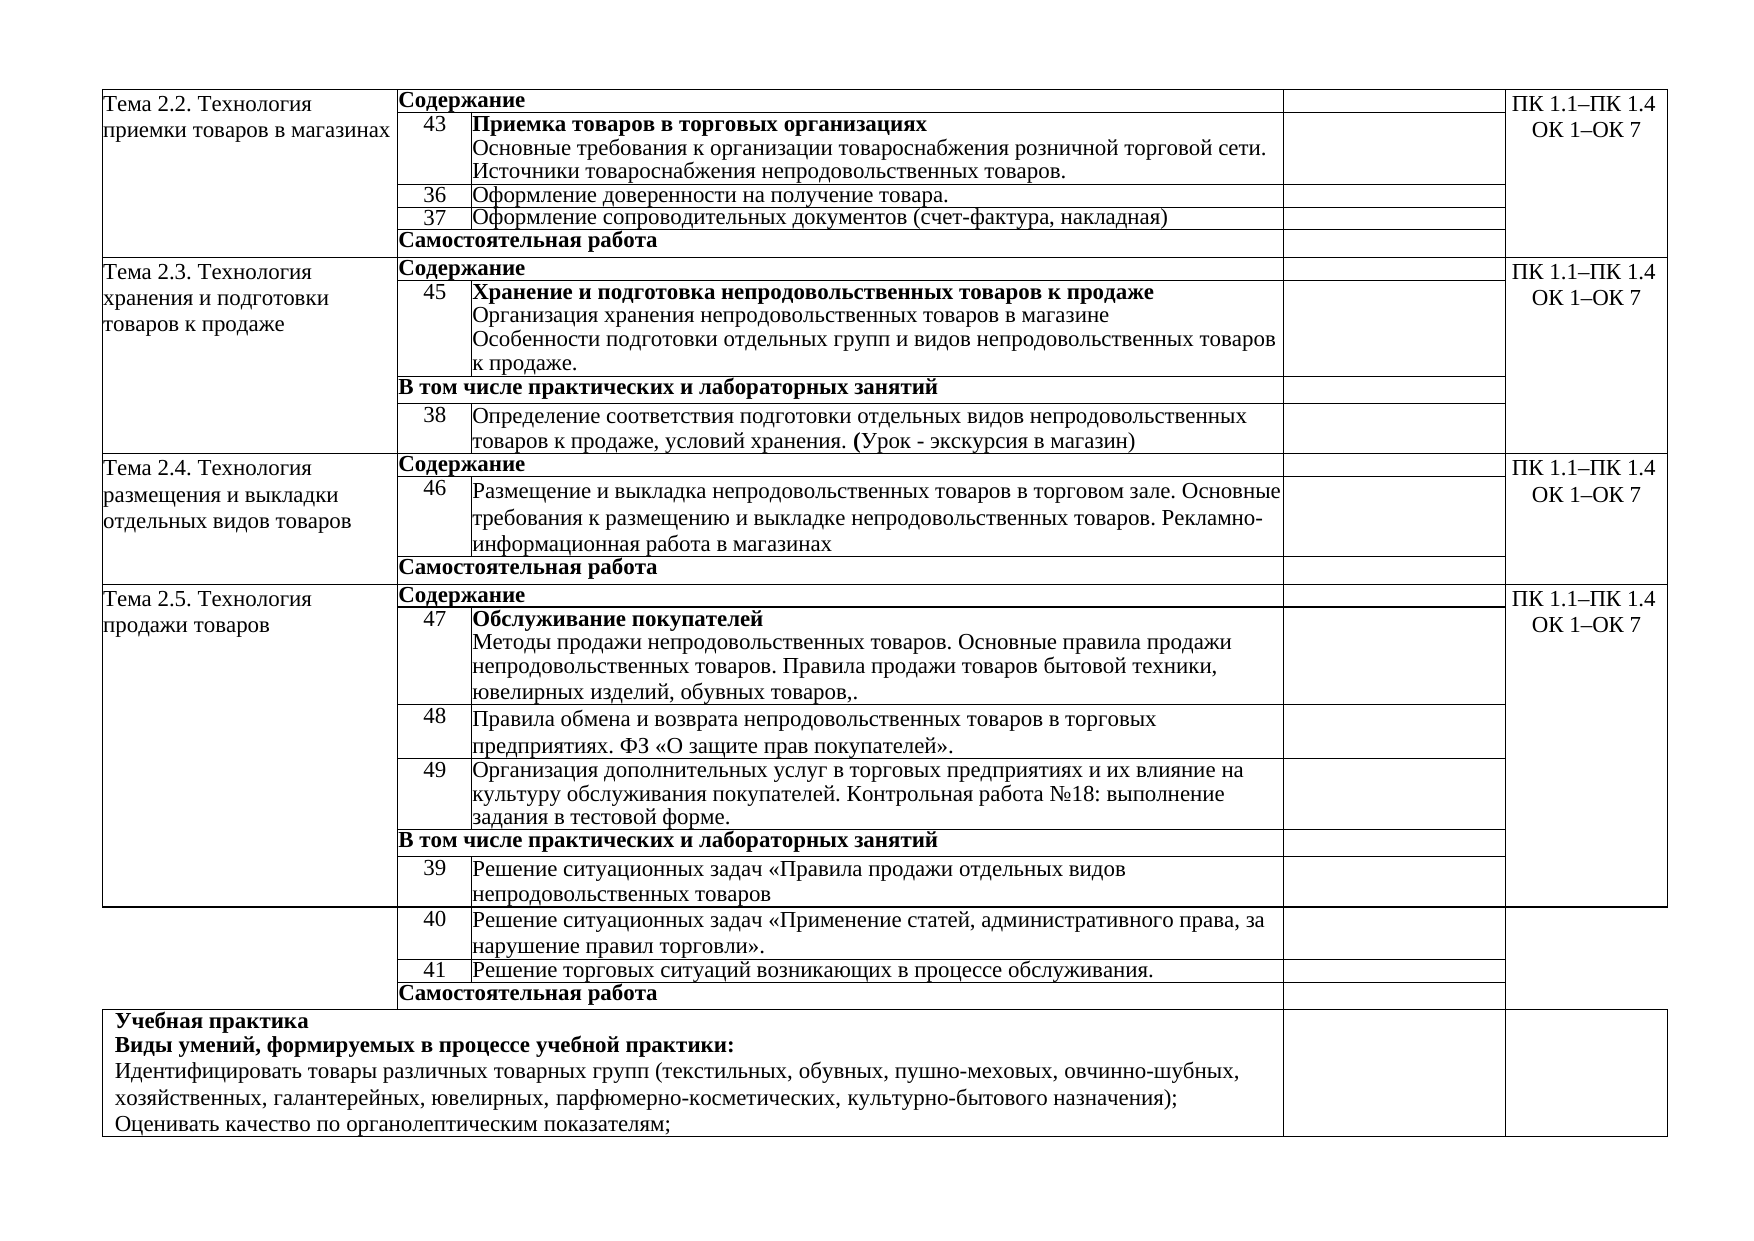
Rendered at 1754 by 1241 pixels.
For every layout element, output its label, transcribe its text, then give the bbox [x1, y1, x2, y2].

table_cell [1284, 208, 1505, 229]
table_cell [1284, 759, 1505, 829]
table_cell 39 [398, 857, 471, 906]
table_cell [1284, 113, 1505, 184]
table_cell [1284, 377, 1505, 403]
table_cell ПК 1.1–ПК 1.4 ОК 1–ОК 7 [1506, 585, 1667, 906]
table_cell ПК 1.1–ПК 1.4 ОК 1–ОК 7 [1506, 258, 1667, 453]
table_cell Тема 2.4. Технология размещения и выкладки отдельных видов товаров [103, 454, 397, 584]
table_cell [1284, 983, 1505, 1009]
table_cell [1284, 258, 1505, 280]
table_cell Самостоятельная работа [398, 557, 1283, 584]
table_cell [1284, 960, 1505, 982]
table_cell 37 [398, 208, 471, 229]
table_cell 48 [398, 705, 471, 758]
table_cell Правила обмена и возврата непродовольственных товаров в торговых предприятиях. ФЗ «О защите прав покупателей». [472, 705, 1283, 758]
table_cell Решение ситуационных задач «Применение статей, административного права, за нарушение правил торговли». [472, 908, 1283, 959]
table_cell [1284, 608, 1505, 704]
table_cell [1506, 90, 1667, 257]
table_cell [1284, 90, 1505, 112]
table_cell Тема 2.5. Технология продажи товаров [103, 585, 397, 906]
table_cell [1284, 1010, 1505, 1136]
table_cell 38 [398, 404, 471, 453]
table_cell ПК 1.1–ПК 1.4 ОК 1–ОК 7 [1506, 454, 1667, 584]
table_cell 40 [398, 908, 471, 959]
table_cell [1284, 281, 1505, 376]
table_cell [1284, 185, 1505, 207]
table_cell Размещение и выкладка непродовольственных товаров в торговом зале. Основные требования к размещению и выкладке непродовольственных товаров. Рекламно- информационная работа в магазинах [472, 477, 1283, 556]
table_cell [103, 1010, 1283, 1136]
table_cell Оформление сопроводительных документов (счет-фактура, накладная) [978, 208, 1283, 229]
table_cell 47 [398, 608, 471, 704]
table_cell [1284, 557, 1505, 584]
table_cell 41 [398, 960, 471, 982]
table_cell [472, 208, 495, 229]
table_cell Содержание [398, 258, 1283, 280]
table_cell Определение соответствия подготовки отдельных видов непродовольственных товаров к продаже, условий хранения. (Урок - экскурсия в магазин) [472, 404, 1283, 453]
table_cell Решение торговых ситуаций возникающих в процессе обслуживания. [472, 960, 1283, 982]
table_cell Содержание [398, 454, 1283, 476]
table_cell Оформление сопроводительных документов (счет-фактура, накладная) [496, 208, 977, 229]
table_cell [1506, 1010, 1667, 1136]
table_cell 36 [398, 185, 471, 207]
table_cell 46 [398, 477, 471, 556]
table_cell [1284, 705, 1505, 758]
table_cell [1284, 454, 1505, 476]
table_cell 49 [398, 759, 471, 829]
table_cell Приемка товаров в торговых организациях Основные требования к организации товароснабжения розничной торговой сети. Источники товароснабжения непродовольственных товаров. [472, 113, 1283, 184]
table_cell Оформление доверенности на получение товара. [472, 185, 1283, 207]
table_cell [1284, 908, 1505, 959]
table_cell Самостоятельная работа [398, 230, 1283, 257]
table_cell Организация дополнительных услуг в торговых предприятиях и их влияние на культуру обслуживания покупателей. Контрольная работа №18: выполнение задания в тестовой форме. [472, 759, 1283, 829]
table_cell Тема 2.2. Технология приемки товаров в магазинах [103, 90, 397, 257]
table_cell Содержание [398, 90, 1283, 112]
table_cell Содержание [398, 585, 1283, 606]
table_cell [1284, 857, 1505, 906]
table_cell [1284, 477, 1505, 556]
table_cell Хранение и подготовка непродовольственных товаров к продаже Организация хранения непродовольственных товаров в магазине Особенности подготовки отдельных групп и видов непродовольственных товаров к продаже. [472, 281, 1283, 376]
table_cell 43 [398, 113, 471, 184]
table_cell Обслуживание покупателей Методы продажи непродовольственных товаров. Основные правила продажи непродовольственных товаров. Правила продажи товаров бытовой техники, ювелирных изделий, обувных товаров,. [472, 608, 1283, 704]
table_cell [1284, 230, 1505, 257]
table_cell В том числе практических и лабораторных занятий [398, 830, 1283, 856]
table_cell 45 [398, 281, 471, 376]
table_cell Тема 2.3. Технология хранения и подготовки товаров к продаже [103, 258, 397, 453]
table_cell [1284, 830, 1505, 856]
table_cell [1284, 404, 1505, 453]
table_cell Решение ситуационных задач «Правила продажи отдельных видов непродовольственных товаров [472, 857, 1283, 906]
table_cell В том числе практических и лабораторных занятий [398, 377, 1283, 403]
table_cell Самостоятельная работа [398, 983, 1283, 1009]
table_cell [1284, 585, 1505, 606]
